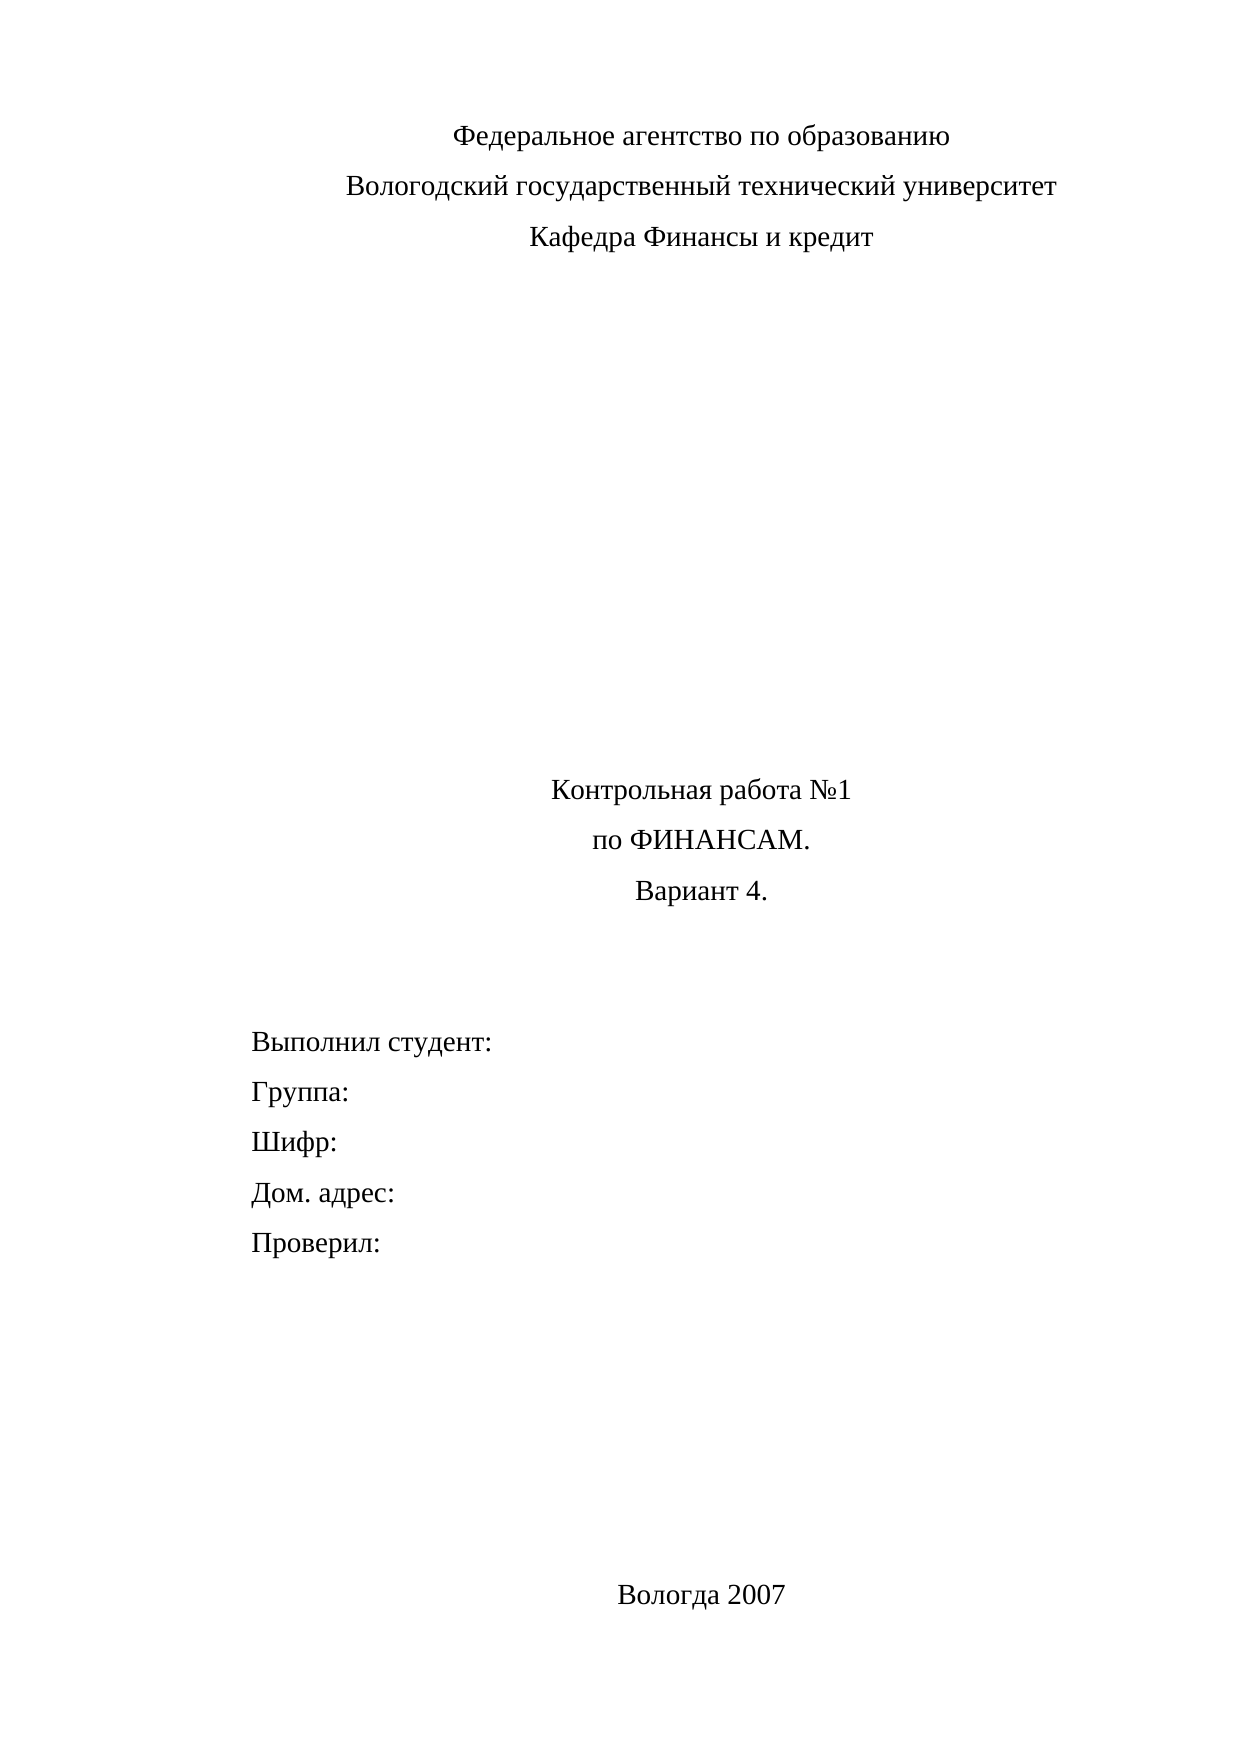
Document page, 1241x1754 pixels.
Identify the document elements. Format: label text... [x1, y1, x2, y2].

text Шифр: [177, 1124, 1152, 1158]
text Выполнил студент: [177, 1024, 1152, 1057]
text Вариант 4. [177, 873, 1152, 906]
text по ФИНАНСАМ. [177, 822, 1152, 856]
text Вологодский государственный технический университет [177, 168, 1152, 202]
text Группа: [177, 1074, 1152, 1108]
text Проверил: [177, 1225, 1152, 1258]
text Вологда 2007 [177, 1577, 1152, 1611]
text Контрольная работа №1 [177, 772, 1152, 806]
text Кафедра Финансы и кредит [177, 219, 1152, 252]
text Федеральное агентство по образованию [177, 118, 1152, 152]
text Дом. адрес: [177, 1175, 1152, 1208]
